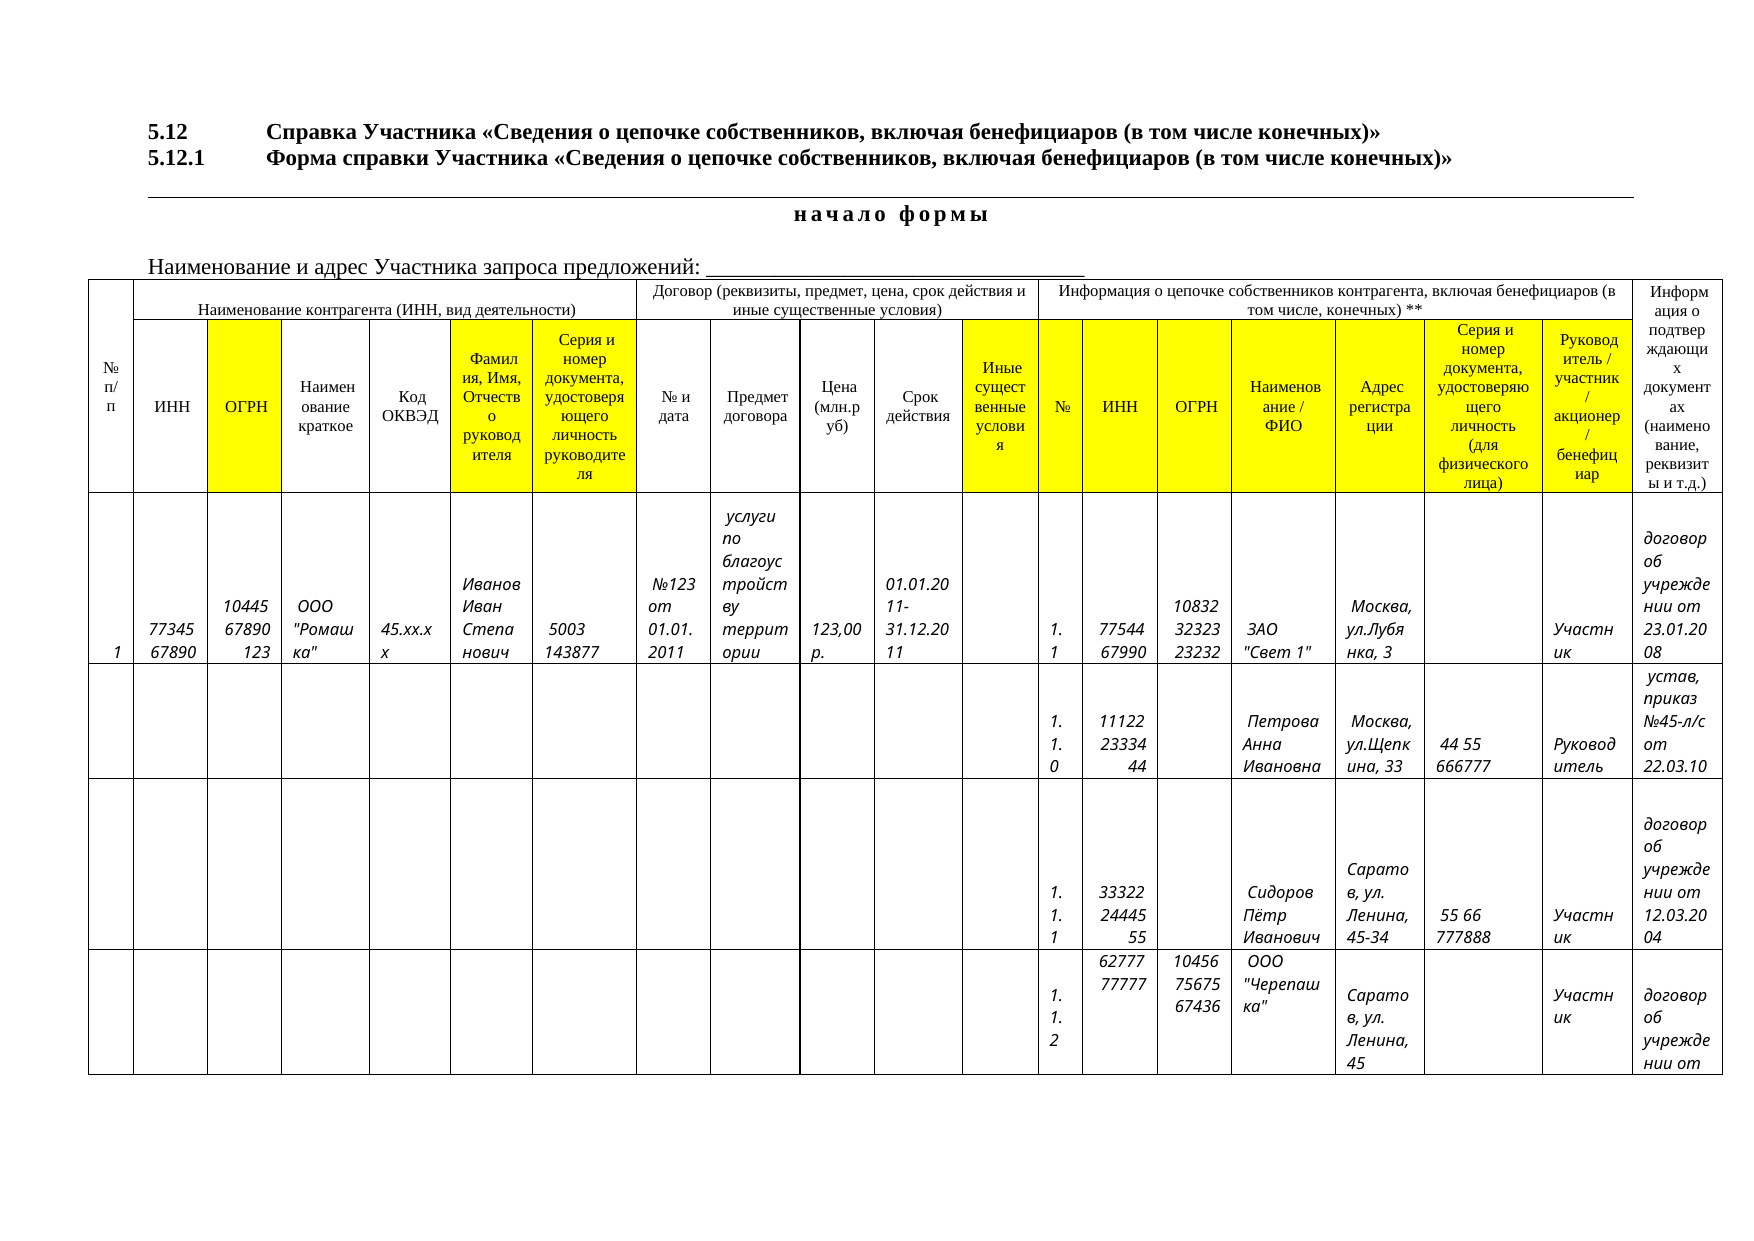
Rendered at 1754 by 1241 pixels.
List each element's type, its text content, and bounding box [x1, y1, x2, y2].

table_cell Участник [1543, 493, 1632, 663]
table_cell 5003 143877 [533, 493, 636, 663]
table_cell [451, 950, 532, 1074]
table_cell 45.xx.xx [370, 493, 450, 663]
table_cell [370, 664, 450, 778]
list Форма справки Участника «Сведения о цепочке собственников, включая бенефициаров (в том числе конечных)» [148, 144, 1636, 171]
table_cell [711, 664, 799, 778]
table_cell [89, 664, 133, 778]
table_cell ИНН [1083, 320, 1157, 492]
table_cell 1.1 [1039, 493, 1082, 663]
table_cell [370, 779, 450, 948]
table_cell [637, 779, 710, 948]
table_cell [451, 779, 532, 948]
table_cell 1.1.2 [1039, 950, 1082, 1074]
table_cell [963, 493, 1038, 663]
table_cell [208, 779, 281, 948]
table_cell № [1039, 320, 1082, 492]
table_cell ООО "Черепашка" [1232, 950, 1335, 1074]
table_cell 55 66 777888 [1425, 779, 1542, 948]
table_cell устав, приказ №45-л/с от 22.03.10 [1633, 664, 1722, 778]
table_cell Сидоров Пётр Иванович [1232, 779, 1335, 948]
table_cell Петрова Анна Ивановна [1232, 664, 1335, 778]
table_cell Адрес регистрации [1336, 320, 1424, 492]
table_cell №123 от 01.01.2011 [637, 493, 710, 663]
table_cell Саратов, ул. Ленина, 45-34 [1336, 779, 1424, 948]
table_cell [1158, 664, 1231, 778]
table_header Наименование контрагента (ИНН, вид деятельности) [134, 280, 636, 319]
table_cell [208, 664, 281, 778]
table_cell 7754467990 [1083, 493, 1157, 663]
table_cell [1425, 493, 1542, 663]
table_header № п/п [89, 280, 133, 492]
table_header Договор (реквизиты, предмет, цена, срок действия и иные существенные условия) [637, 280, 1038, 319]
table_cell 6277777777 [1083, 950, 1157, 1074]
table_cell Срок действия [875, 320, 962, 492]
table_cell Москва, ул.Лубянка, 3 [1336, 493, 1424, 663]
table_cell 1.1.0 [1039, 664, 1082, 778]
table_cell [637, 664, 710, 778]
table_cell [963, 664, 1038, 778]
table_cell Наименование / ФИО [1232, 320, 1335, 492]
table_cell ЗАО "Свет 1" [1232, 493, 1335, 663]
table_cell [963, 779, 1038, 948]
text начало формы [148, 198, 1634, 227]
table_cell [533, 664, 636, 778]
table_cell ИНН [134, 320, 207, 492]
table_cell Фамилия, Имя, Отчество руководителя [451, 320, 532, 492]
table_cell Предмет договора [711, 320, 799, 492]
table_cell [370, 950, 450, 1074]
table_cell Иные существенные условия [963, 320, 1038, 492]
table_cell Участник [1543, 950, 1632, 1074]
table_cell 1.1.1 [1039, 779, 1082, 948]
table_header Информация о цепочке собственников контрагента, включая бенефициаров (в том числе, конечных) ** [1039, 280, 1632, 319]
table_cell [282, 950, 369, 1074]
table_cell [282, 779, 369, 948]
table_cell 333222444555 [1083, 779, 1157, 948]
table_cell [89, 779, 133, 948]
table_cell ООО "Ромашка" [282, 493, 369, 663]
table_cell договор об учреждении от 23.01.2008 [1633, 493, 1722, 663]
table_cell № и дата [637, 320, 710, 492]
table_cell Наименование краткое [282, 320, 369, 492]
table_cell [533, 779, 636, 948]
table_cell [875, 950, 962, 1074]
table_cell [1158, 779, 1231, 948]
table_cell 01.01.2011-31.12.2011 [875, 493, 962, 663]
table_cell ОГРН [208, 320, 281, 492]
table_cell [1633, 950, 1722, 1074]
table_cell [282, 664, 369, 778]
table_cell ОГРН [1158, 320, 1231, 492]
table_cell [875, 779, 962, 948]
table_cell 111222333444 [1083, 664, 1157, 778]
table_cell [637, 950, 710, 1074]
table_cell Серия и номер документа, удостоверяющего личность (для физического лица) [1425, 320, 1542, 492]
table_cell 7734567890 [134, 493, 207, 663]
table_cell Код ОКВЭД [370, 320, 450, 492]
subtitle Справка Участника «Сведения о цепочке собственников, включая бенефициаров (в том числе конечных)» [148, 118, 1636, 144]
table_cell [1425, 950, 1542, 1074]
table_cell Руководитель / участник / акционер / бенефициар [1543, 320, 1632, 492]
table_cell [963, 950, 1038, 1074]
table_cell договор об учреждении от 12.03.2004 [1633, 779, 1722, 948]
table_cell Цена (млн.руб) [801, 320, 874, 492]
table_cell Иванов Иван Степанович [451, 493, 532, 663]
table_cell 44 55 666777 [1425, 664, 1542, 778]
table_cell [875, 664, 962, 778]
table_cell [801, 779, 874, 948]
text Наименование и адрес Участника запроса предложений: _________________________________ [148, 253, 1636, 279]
table_cell [134, 664, 207, 778]
table_cell Участник [1543, 779, 1632, 948]
table_cell Серия и номер документа, удостоверяющего личность руководителя [533, 320, 636, 492]
table_cell Руководитель [1543, 664, 1632, 778]
table_cell [801, 950, 874, 1074]
table_cell 104567567567436 [1158, 950, 1231, 1074]
table_cell 123,00р. [801, 493, 874, 663]
table_cell 1044567890123 [208, 493, 281, 663]
table_cell [533, 950, 636, 1074]
table_cell [134, 779, 207, 948]
table_cell [711, 950, 799, 1074]
table_cell [801, 664, 874, 778]
table_cell [134, 950, 207, 1074]
table_cell услуги по благоустройству территории [711, 493, 799, 663]
table_cell Москва, ул.Щепкина, 33 [1336, 664, 1424, 778]
table_header Информация о подтверждающих документах (наименование, реквизиты и т.д.) [1633, 280, 1722, 492]
table_cell [89, 950, 133, 1074]
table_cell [1336, 950, 1424, 1074]
table_cell [451, 664, 532, 778]
table_cell 1 [89, 493, 133, 663]
table_cell 108323232323232 [1158, 493, 1231, 663]
table_cell [208, 950, 281, 1074]
table_cell [711, 779, 799, 948]
